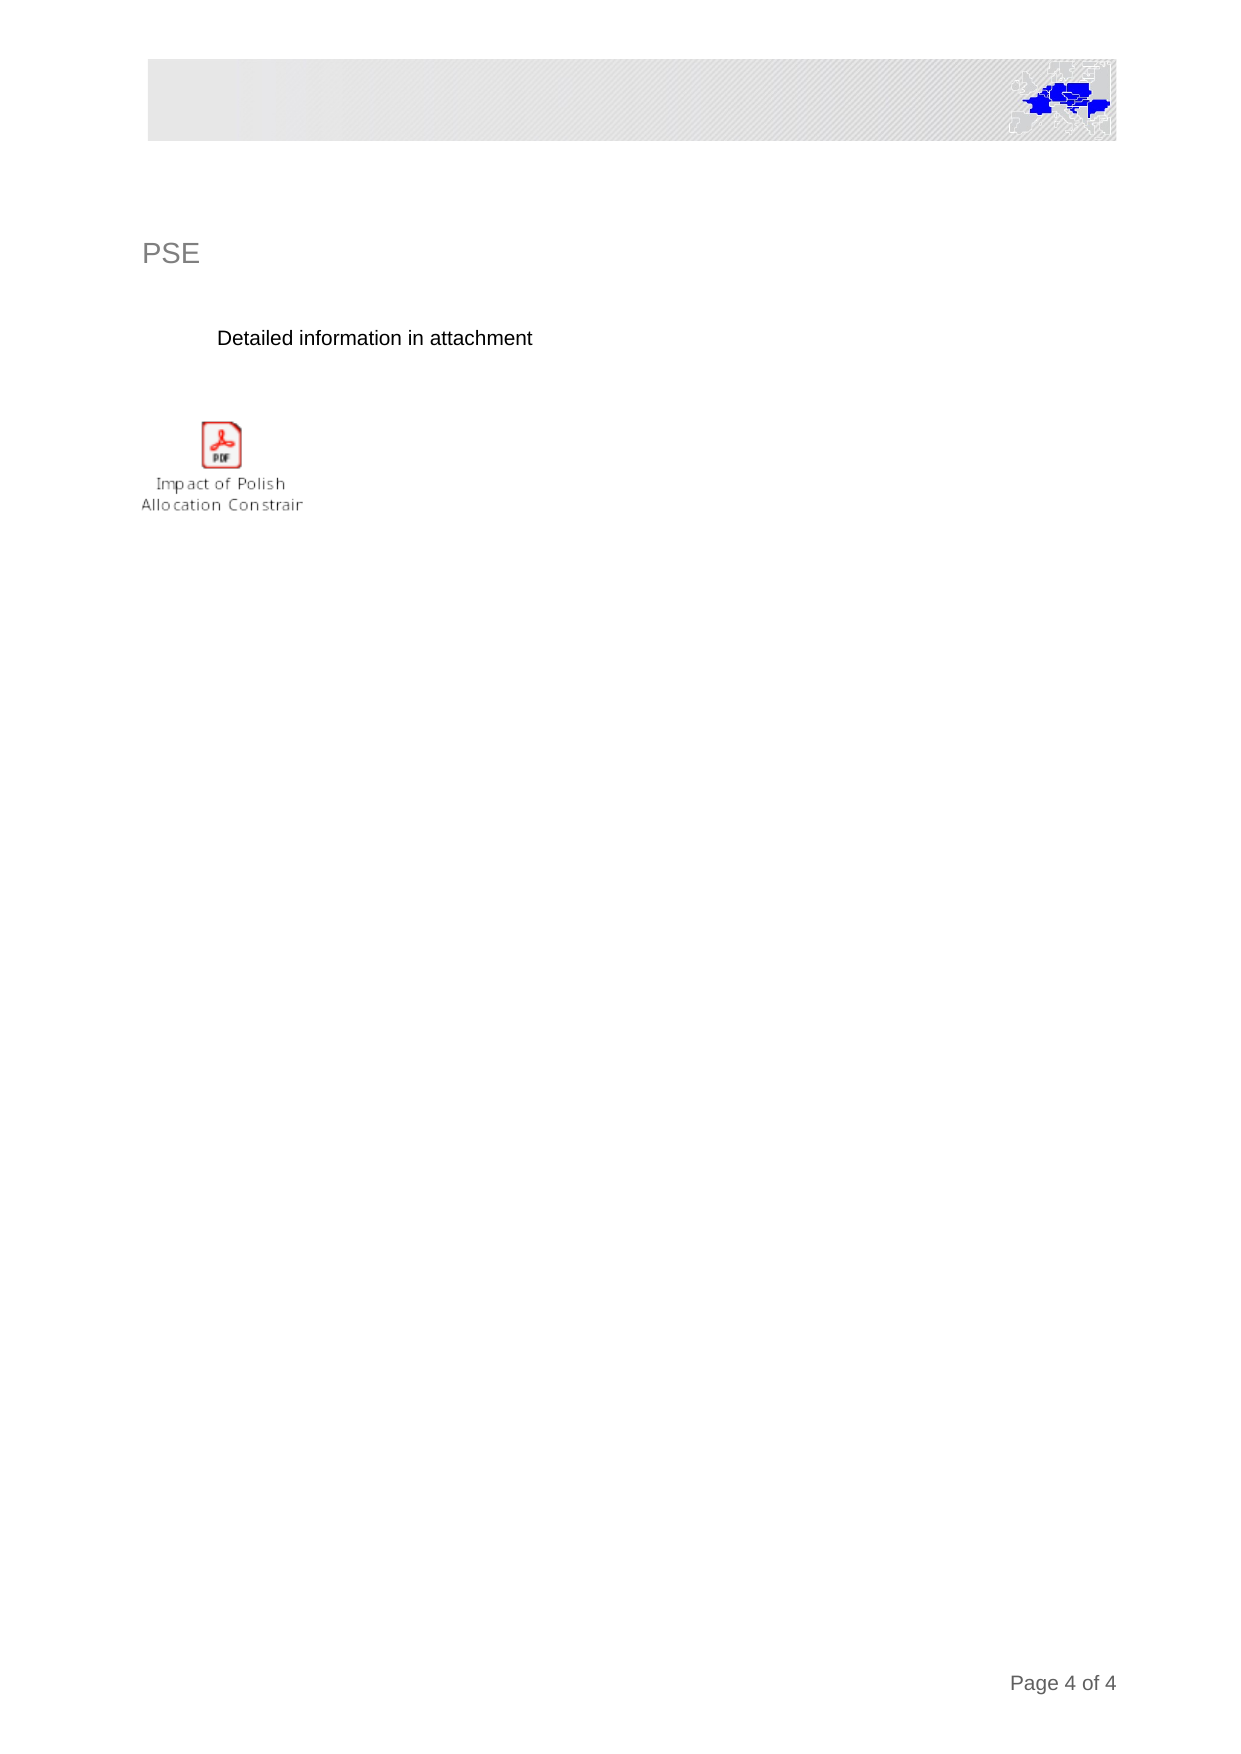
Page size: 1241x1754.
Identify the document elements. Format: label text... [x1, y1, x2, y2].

subtitle PSE [142, 237, 1110, 270]
picture [147, 59, 1117, 141]
list Detailed information in attachment [217, 326, 1110, 350]
